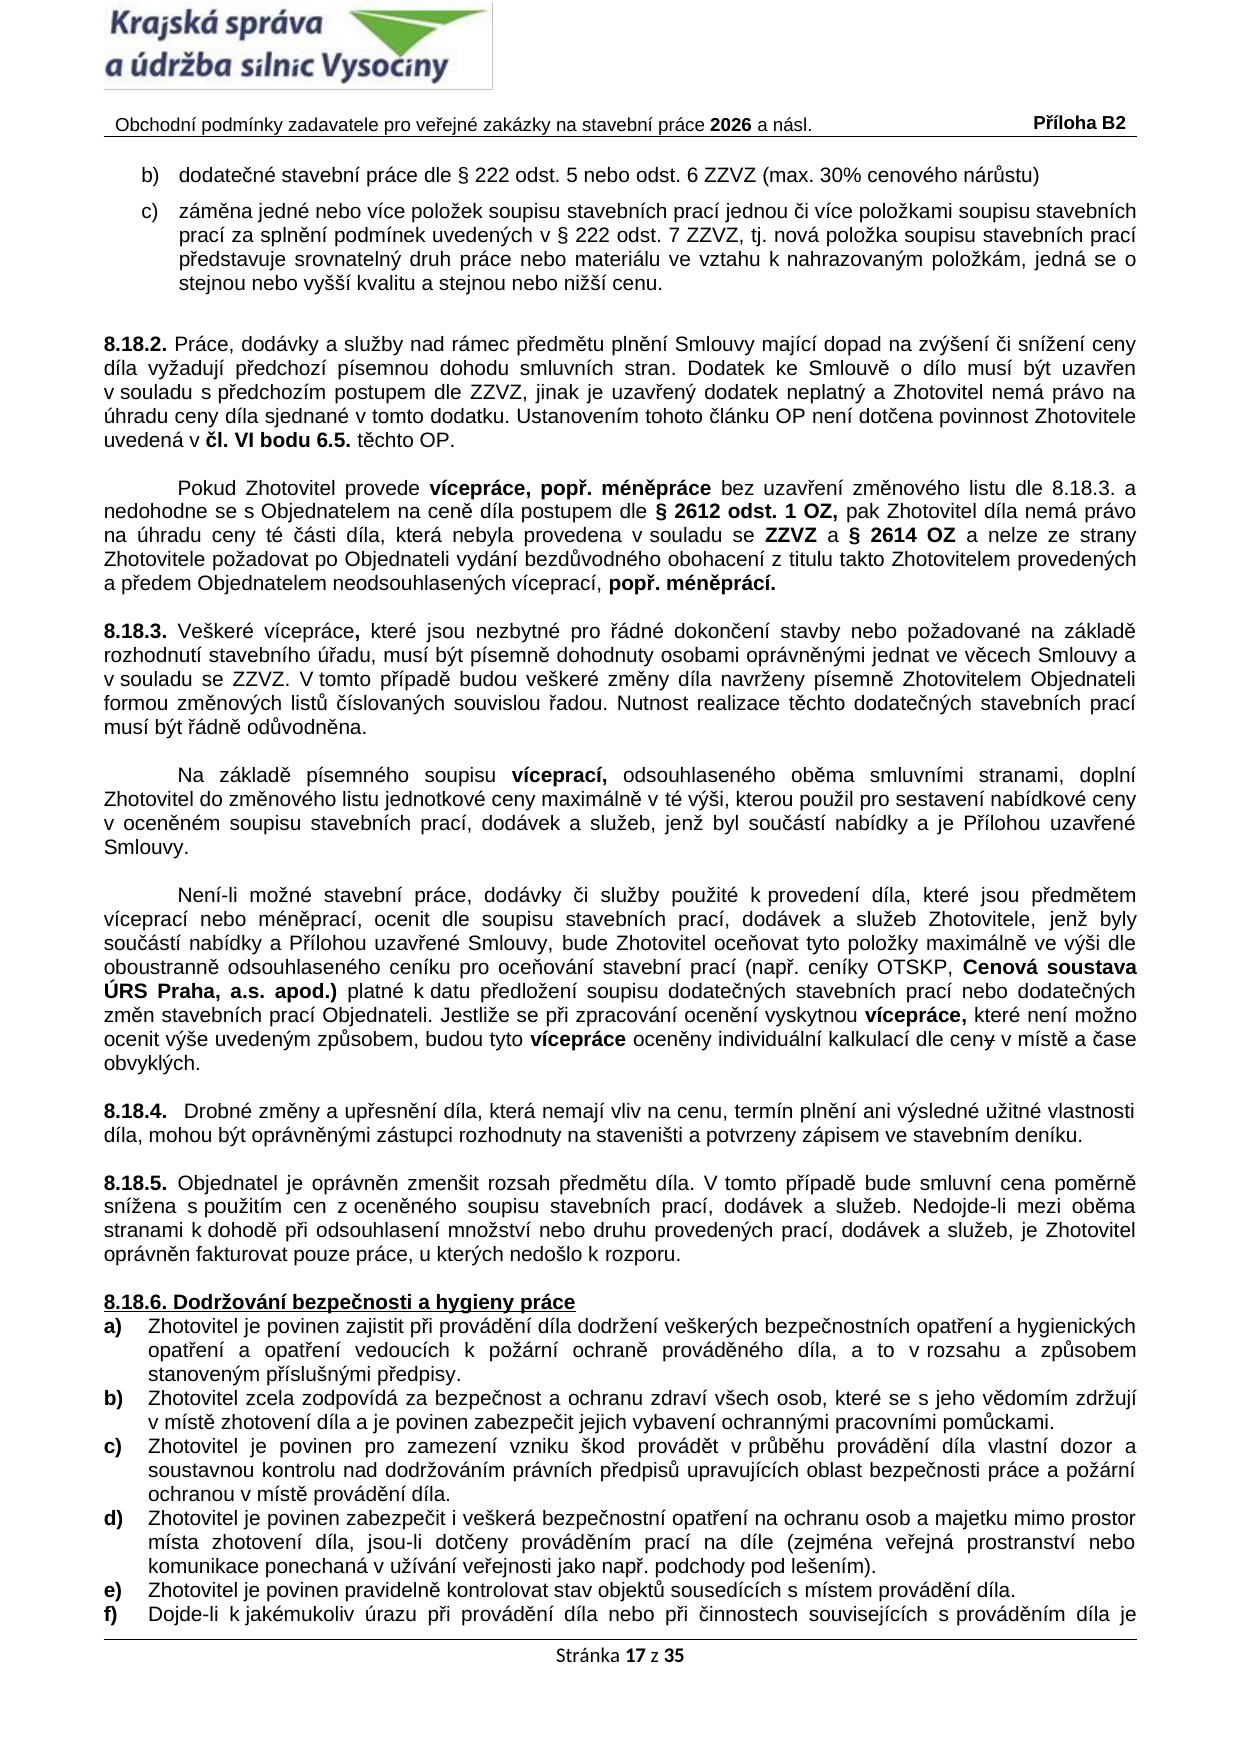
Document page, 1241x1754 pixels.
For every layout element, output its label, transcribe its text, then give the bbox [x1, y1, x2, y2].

list Zhotovitel je povinen pravidelně kontrolovat stav objektů sousedících s místem provádění díla. [103, 1578, 1137, 1602]
picture [103, 2, 494, 91]
list Zhotovitel je povinen zajistit při provádění díla dodržení veškerých bezpečnostních opatření a hygienických opatření a opatření vedoucích k požární ochraně prováděného díla, a to v rozsahu a způsobem stanoveným příslušnými předpisy. [103, 1314, 1137, 1386]
list Zhotovitel zcela zodpovídá za bezpečnost a ochranu zdraví všech osob, které se s jeho vědomím zdržují v místě zhotovení díla a je povinen zabezpečit jejich vybavení ochrannými pracovními pomůckami. [103, 1386, 1137, 1434]
list Zhotovitel je povinen pro zamezení vzniku škod provádět v průběhu provádění díla vlastní dozor a soustavnou kontrolu nad dodržováním právních předpisů upravujících oblast bezpečnosti práce a požární ochranou v místě provádění díla. [103, 1434, 1137, 1506]
text 8.18.5. Objednatel je oprávněn zmenšit rozsah předmětu díla. V tomto případě bude smluvní cena poměrně snížena s použitím cen z oceněného soupisu stavebních prací, dodávek a služeb. Nedojde-li mezi oběma stranami k dohodě při odsouhlasení množství nebo druhu provedených prací, dodávek a služeb, je Zhotovitel oprávněn fakturovat pouze práce, u kterých nedošlo k rozporu. [103, 1170, 1137, 1266]
list Zhotovitel je povinen zabezpečit i veškerá bezpečnostní opatření na ochranu osob a majetku mimo prostor místa zhotovení díla, jsou-li dotčeny prováděním prací na díle (zejména veřejná prostranství nebo komunikace ponechaná v užívání veřejnosti jako např. podchody pod lešením). [103, 1506, 1137, 1578]
text 8.18.6. Dodržování bezpečnosti a hygieny práce [103, 1290, 1137, 1314]
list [103, 1602, 1137, 1626]
text 8.18.4. Drobné změny a upřesnění díla, která nemají vliv na cenu, termín plnění ani výsledné užitné vlastnosti díla, mohou být oprávněnými zástupci rozhodnuty na staveništi a potvrzeny zápisem ve stavebním deníku. [103, 1098, 1137, 1146]
text Na základě písemného soupisu víceprací, odsouhlaseného oběma smluvními stranami, doplní Zhotovitel do změnového listu jednotkové ceny maximálně v té výši, kterou použil pro sestavení nabídkové ceny v oceněném soupisu stavebních prací, dodávek a služeb, jenž byl součástí nabídky a je Přílohou uzavřené Smlouvy. [103, 763, 1137, 859]
list záměna jedné nebo více položek soupisu stavebních prací jednou či více položkami soupisu stavebních prací za splnění podmínek uvedených v § 222 odst. 7 ZZVZ, tj. nová položka soupisu stavebních prací představuje srovnatelný druh práce nebo materiálu ve vztahu k nahrazovaným položkám, jedná se o stejnou nebo vyšší kvalitu a stejnou nebo nižší cenu. [141, 199, 1137, 295]
text 8.18.2. Práce, dodávky a služby nad rámec předmětu plnění Smlouvy mající dopad na zvýšení či snížení ceny díla vyžadují předchozí písemnou dohodu smluvních stran. Dodatek ke Smlouvě o dílo musí být uzavřen v souladu s předchozím postupem dle ZZVZ, jinak je uzavřený dodatek neplatný a Zhotovitel nemá právo na úhradu ceny díla sjednané v tomto dodatku. Ustanovením tohoto článku OP není dotčena povinnost Zhotovitele uvedená v čl. VI bodu 6.5. těchto OP. [103, 332, 1137, 451]
text Pokud Zhotovitel provede vícepráce, popř. méněpráce bez uzavření změnového listu dle 8.18.3. a nedohodne se s Objednatelem na ceně díla postupem dle § 2612 odst. 1 OZ, pak Zhotovitel díla nemá právo na úhradu ceny té části díla, která nebyla provedena v souladu se ZZVZ a § 2614 OZ a nelze ze strany Zhotovitele požadovat po Objednateli vydání bezdůvodného obohacení z titulu takto Zhotovitelem provedených a předem Objednatelem neodsouhlasených víceprací, popř. méněprácí. [103, 475, 1137, 595]
text Není-li možné stavební práce, dodávky či služby použité k provedení díla, které jsou předmětem víceprací nebo méněprací, ocenit dle soupisu stavebních prací, dodávek a služeb Zhotovitele, jenž byly součástí nabídky a Přílohou uzavřené Smlouvy, bude Zhotovitel oceňovat tyto položky maximálně ve výši dle oboustranně odsouhlaseného ceníku pro oceňování stavební prací (např. ceníky OTSKP, Cenová soustava ÚRS Praha, a.s. apod.) platné k datu předložení soupisu dodatečných stavebních prací nebo dodatečných změn stavebních prací Objednateli. Jestliže se při zpracování ocenění vyskytnou vícepráce, které není možno ocenit výše uvedeným způsobem, budou tyto vícepráce oceněny individuální kalkulací dle ceny v místě a čase obvyklých. [103, 883, 1137, 1074]
text 8.18.3. Veškeré vícepráce, které jsou nezbytné pro řádné dokončení stavby nebo požadované na základě rozhodnutí stavebního úřadu, musí být písemně dohodnuty osobami oprávněnými jednat ve věcech Smlouvy a v souladu se ZZVZ. V tomto případě budou veškeré změny díla navrženy písemně Zhotovitelem Objednateli formou změnových listů číslovaných souvislou řadou. Nutnost realizace těchto dodatečných stavebních prací musí být řádně odůvodněna. [103, 619, 1137, 739]
list dodatečné stavební práce dle § 222 odst. 5 nebo odst. 6 ZZVZ (max. 30% cenového nárůstu) [141, 163, 1137, 187]
